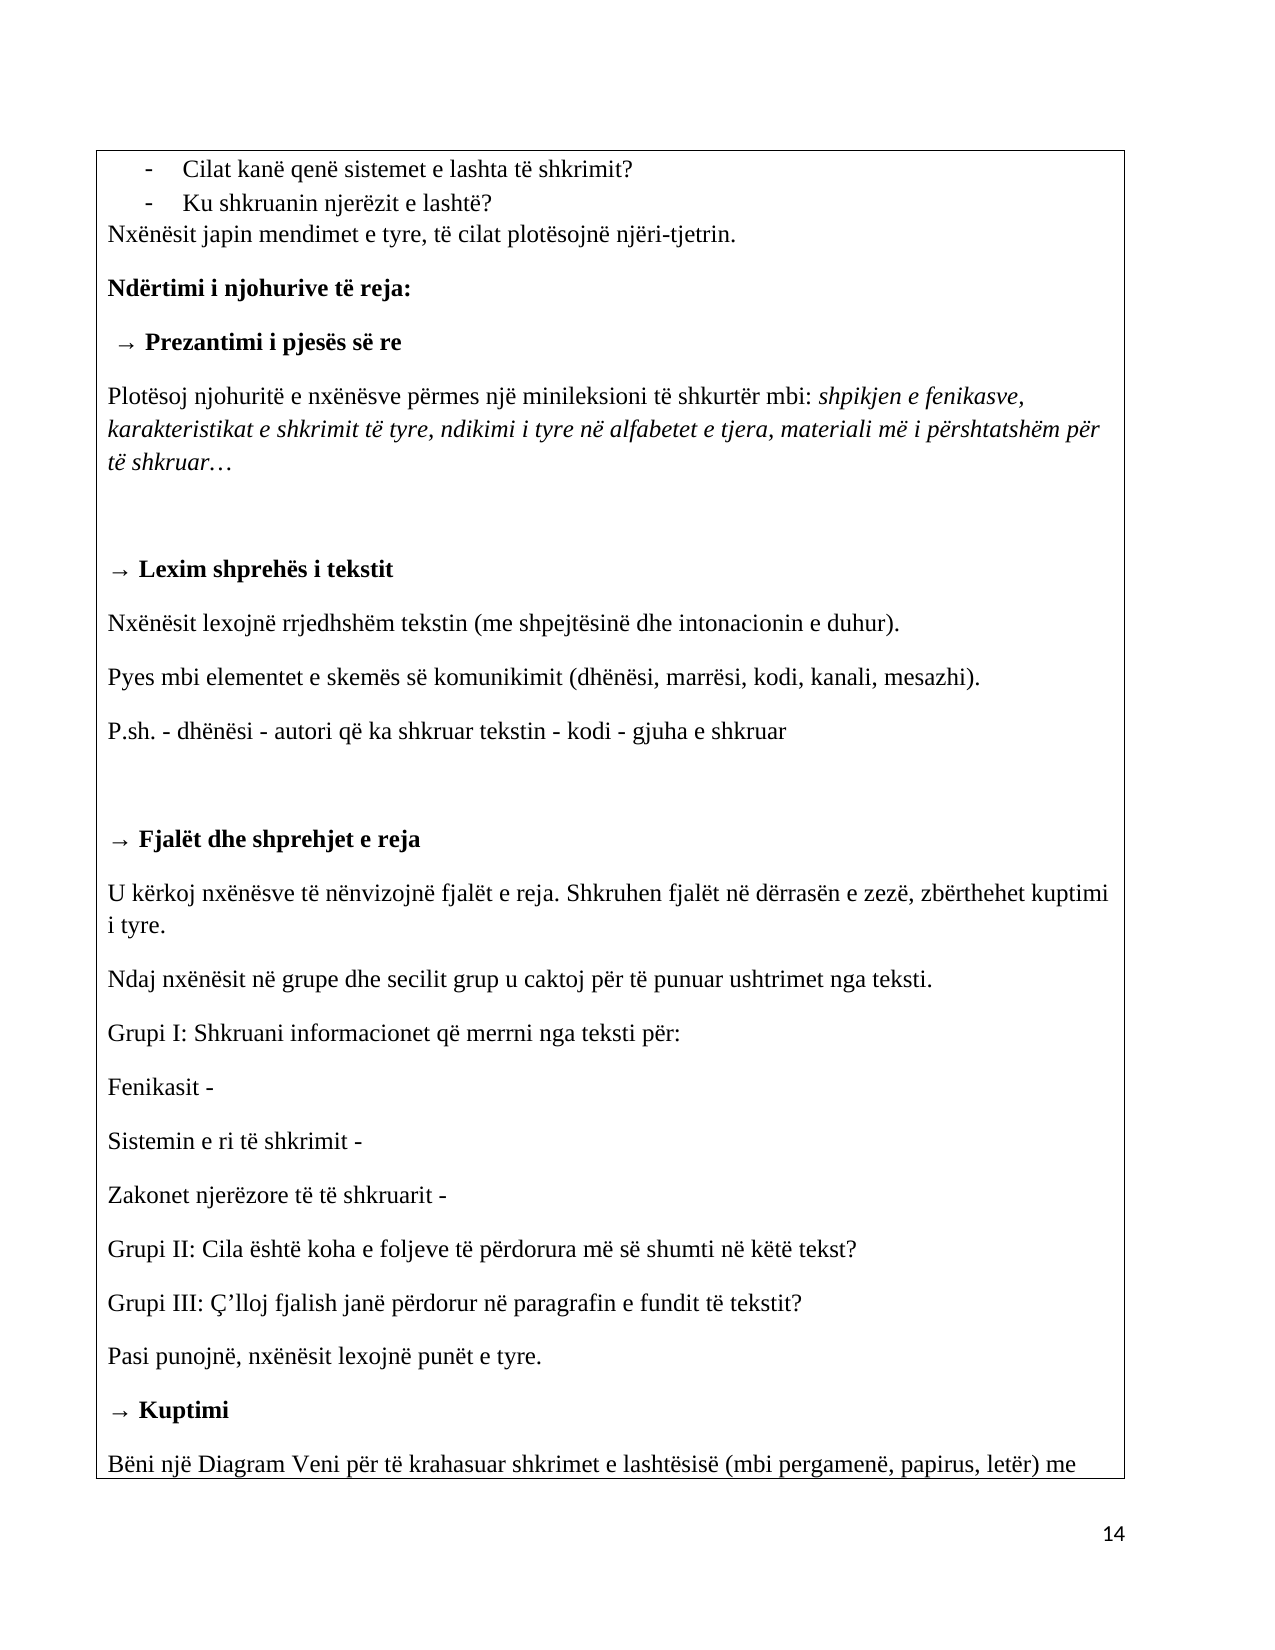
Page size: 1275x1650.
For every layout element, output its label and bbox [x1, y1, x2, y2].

table_cell [97, 151, 1124, 1478]
